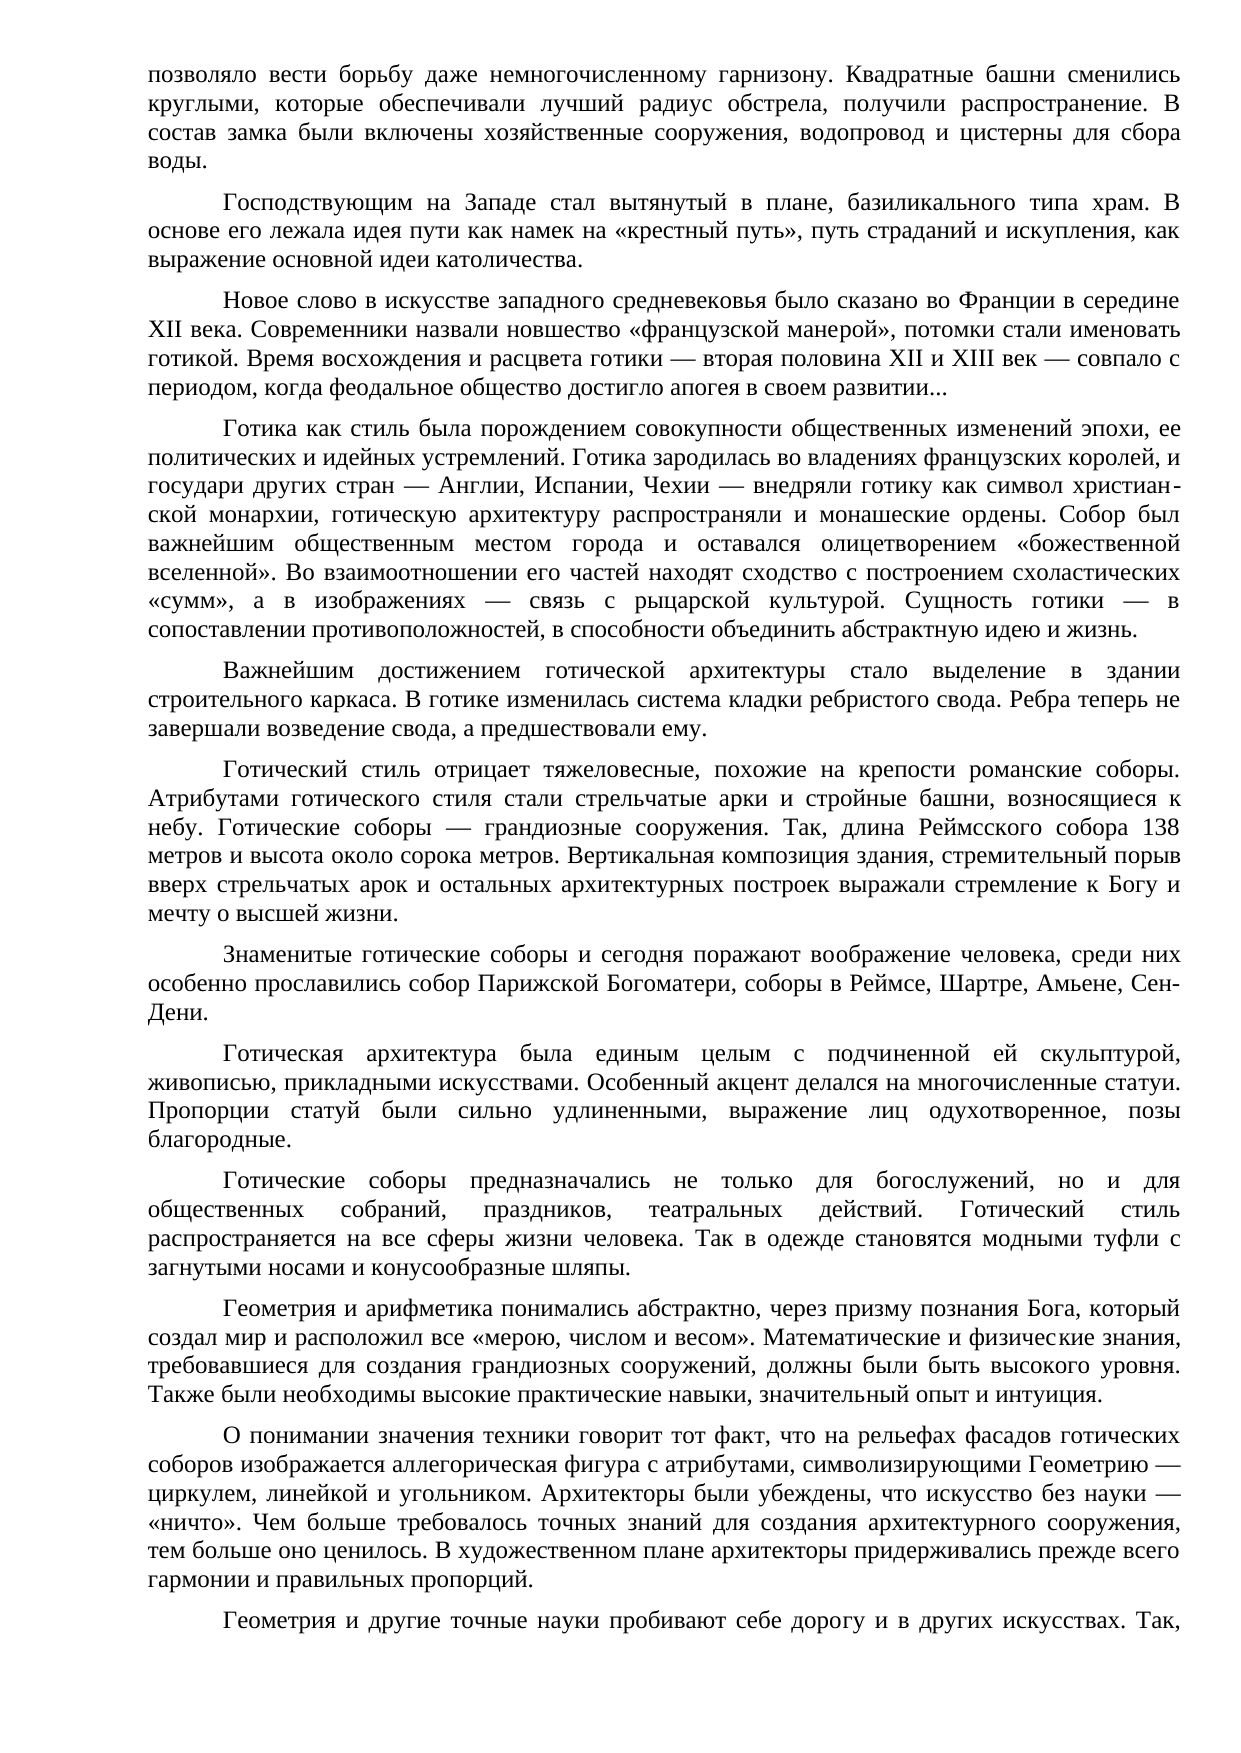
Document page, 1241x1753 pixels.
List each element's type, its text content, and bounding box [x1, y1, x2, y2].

text Готическая архитектура была единым целым с подчиненной ей скульптурой, живописью, прикладными искусствами. Особенный акцент делался на многочисленные статуи. Пропорции статуй были сильно удлиненными, выражение лиц одухотворенное, позы благородные. [148, 1038, 1181, 1153]
text О понимании значения техники говорит тот факт, что на рельефах фасадов готических соборов изображается аллегорическая фигура с атрибутами, символизирующими Геометрию — циркулем, линейкой и угольником. Архитекторы были убеждены, что искусство без науки — «ничто». Чем больше требовалось точных знаний для создания архитектурного сооружения, тем больше оно ценилось. В художественном плане архитекторы придерживались прежде всего гармонии и правильных пропорций. [148, 1420, 1181, 1593]
text Готика как стиль была порождением совокупности общественных изменений эпохи, ее политических и идейных устремлений. Готика зародилась во владениях французских королей, и государи других стран — Англии, Испании, Чехии — внедряли готику как символ христианской монархии, готическую архитектуру распространяли и монашеские ордены. Собор был важнейшим общественным местом города и оставался олицетворением «божественной вселенной». Во взаимоотношении его частей находят сходство с построением схоластических «сумм», а в изображениях — связь с рыцарской культурой. Сущность готики — в сопоставлении противоположностей, в способности объединить абстрактную идею и жизнь. [148, 413, 1181, 643]
text Готические соборы предназначались не только для богослужений, но и для общественных собраний, праздников, театральных действий. Готический стиль распространяется на все сферы жизни человека. Так в одежде становятся модными туфли с загнутыми носами и конусообразные шляпы. [148, 1165, 1181, 1280]
text Новое слово в искусстве западного средневековья было сказано во Франции в середине XII века. Современники назвали новшество «французской манерой», потомки стали именовать готикой. Время восхождения и расцвета готики — вторая половина XII и XIII век — совпало с периодом, когда феодальное общество достигло апогея в своем развитии... [148, 285, 1181, 400]
text Готический стиль отрицает тяжеловесные, похожие на крепости романские соборы. Атрибутами готического стиля стали стрельчатые арки и стройные башни, возносящиеся к небу. Готические соборы — грандиозные сооружения. Так, длина Реймсского собора 138 метров и высота около сорока метров. Вертикальная композиция здания, стремительный порыв вверх стрельчатых арок и остальных архитектурных построек выражали стремление к Богу и мечту о высшей жизни. [148, 754, 1181, 927]
text Господствующим на Западе стал вытянутый в плане, базиликального типа храм. В основе его лежала идея пути как намек на «крестный путь», путь страданий и искупления, как выражение основной идеи католичества. [148, 187, 1181, 273]
text Знаменитые готические соборы и сегодня поражают воображение человека, среди них особенно прославились собор Парижской Богоматери, соборы в Реймсе, Шартре, Амьене, Сен-Дени. [148, 939, 1181, 1025]
text Геометрия и арифметика понимались абстрактно, через призму познания Бога, который создал мир и расположил все «мерою, числом и весом». Математические и физические знания, требовавшиеся для создания грандиозных сооружений, должны были быть высокого уровня. Также были необходимы высокие практические навыки, значительный опыт и интуиция. [148, 1293, 1181, 1408]
text Важнейшим достижением готической архитектуры стало выделение в здании строительного каркаса. В готике изменилась система кладки ребристого свода. Ребра теперь не завершали возведение свода, а предшествовали ему. [148, 655, 1181, 742]
